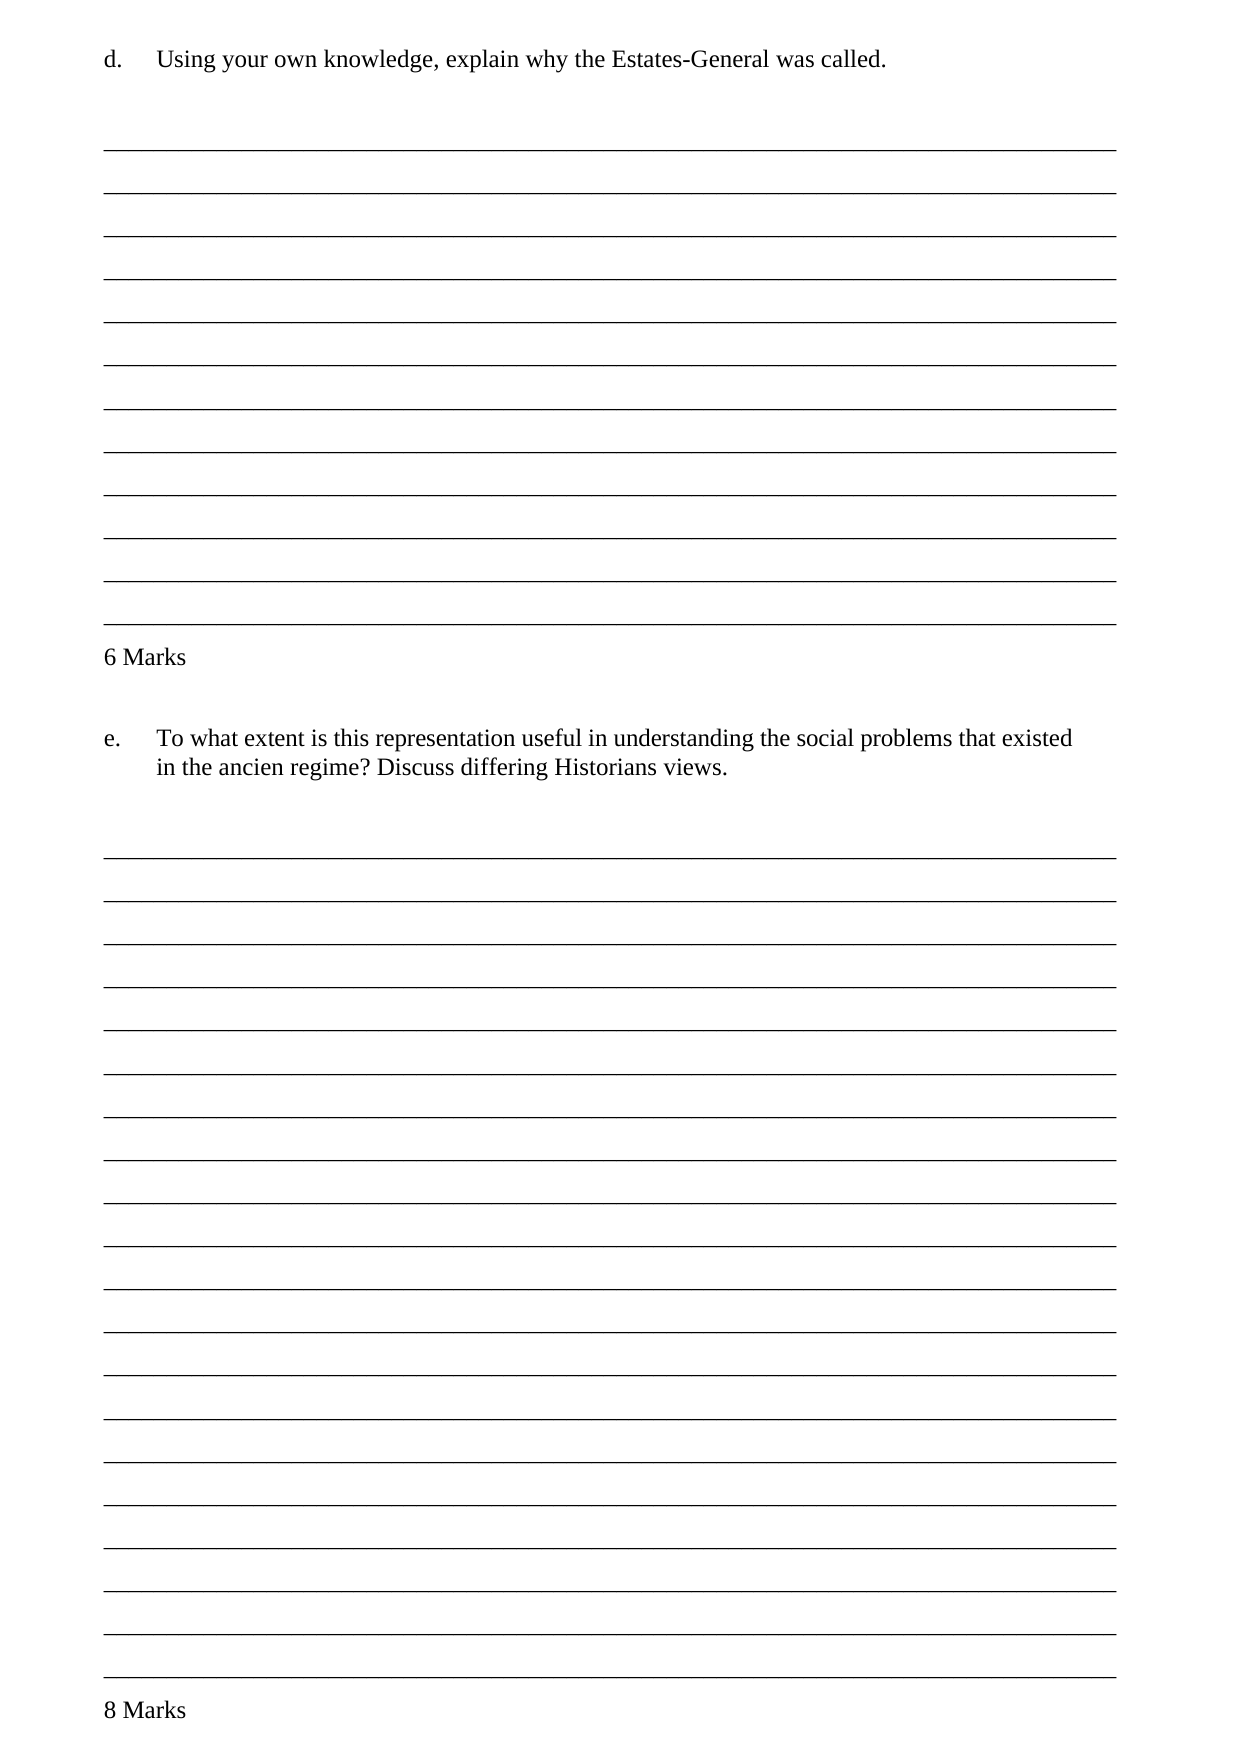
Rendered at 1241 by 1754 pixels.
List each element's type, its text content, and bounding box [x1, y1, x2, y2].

text __________________________________________________________________________________________________________________________________________________________________ [103, 1394, 1122, 1466]
text _________________________________________________________________________________ [103, 833, 1122, 862]
text _________________________________________________________________________________ 8 Marks [103, 1652, 1122, 1724]
text __________________________________________________________________________________________________________________________________________________________________ [103, 1006, 1122, 1077]
text __________________________________________________________________________________________________________________________________________________________________ [103, 1523, 1122, 1595]
text _________________________________________________________________________________ [103, 962, 1122, 991]
text ___________________________________________________________________________________________________________________________________________________________________________________________________________________________________________________ ___________________________________________________________________________________________________________________________________________________________________________________________________________________________________________________ ___________________________________________________________________________________________________________________________________________________________________________________________________________________________________________________ ___________________________________________________________________________________________________________________________________________________________________________________________________________________________________________________ 6 Marks [103, 125, 1122, 671]
text __________________________________________________________________________________________________________________________________________________________________ [103, 876, 1122, 948]
list Using your own knowledge, explain why the Estates-General was called. [103, 44, 1122, 73]
text _________________________________________________________________________________ [103, 1609, 1122, 1638]
text _________________________________________________________________________________ [103, 1351, 1122, 1379]
text _________________________________________________________________________________ [103, 1221, 1122, 1250]
text __________________________________________________________________________________________________________________________________________________________________ [103, 1264, 1122, 1336]
text __________________________________________________________________________________________________________________________________________________________________ [103, 1135, 1122, 1207]
list To what extent is this representation useful in understanding the social problems that existed in the ancien regime? Discuss differing Historians views. [103, 723, 1077, 781]
text _________________________________________________________________________________ [103, 1480, 1122, 1509]
text _________________________________________________________________________________ [103, 1092, 1122, 1121]
